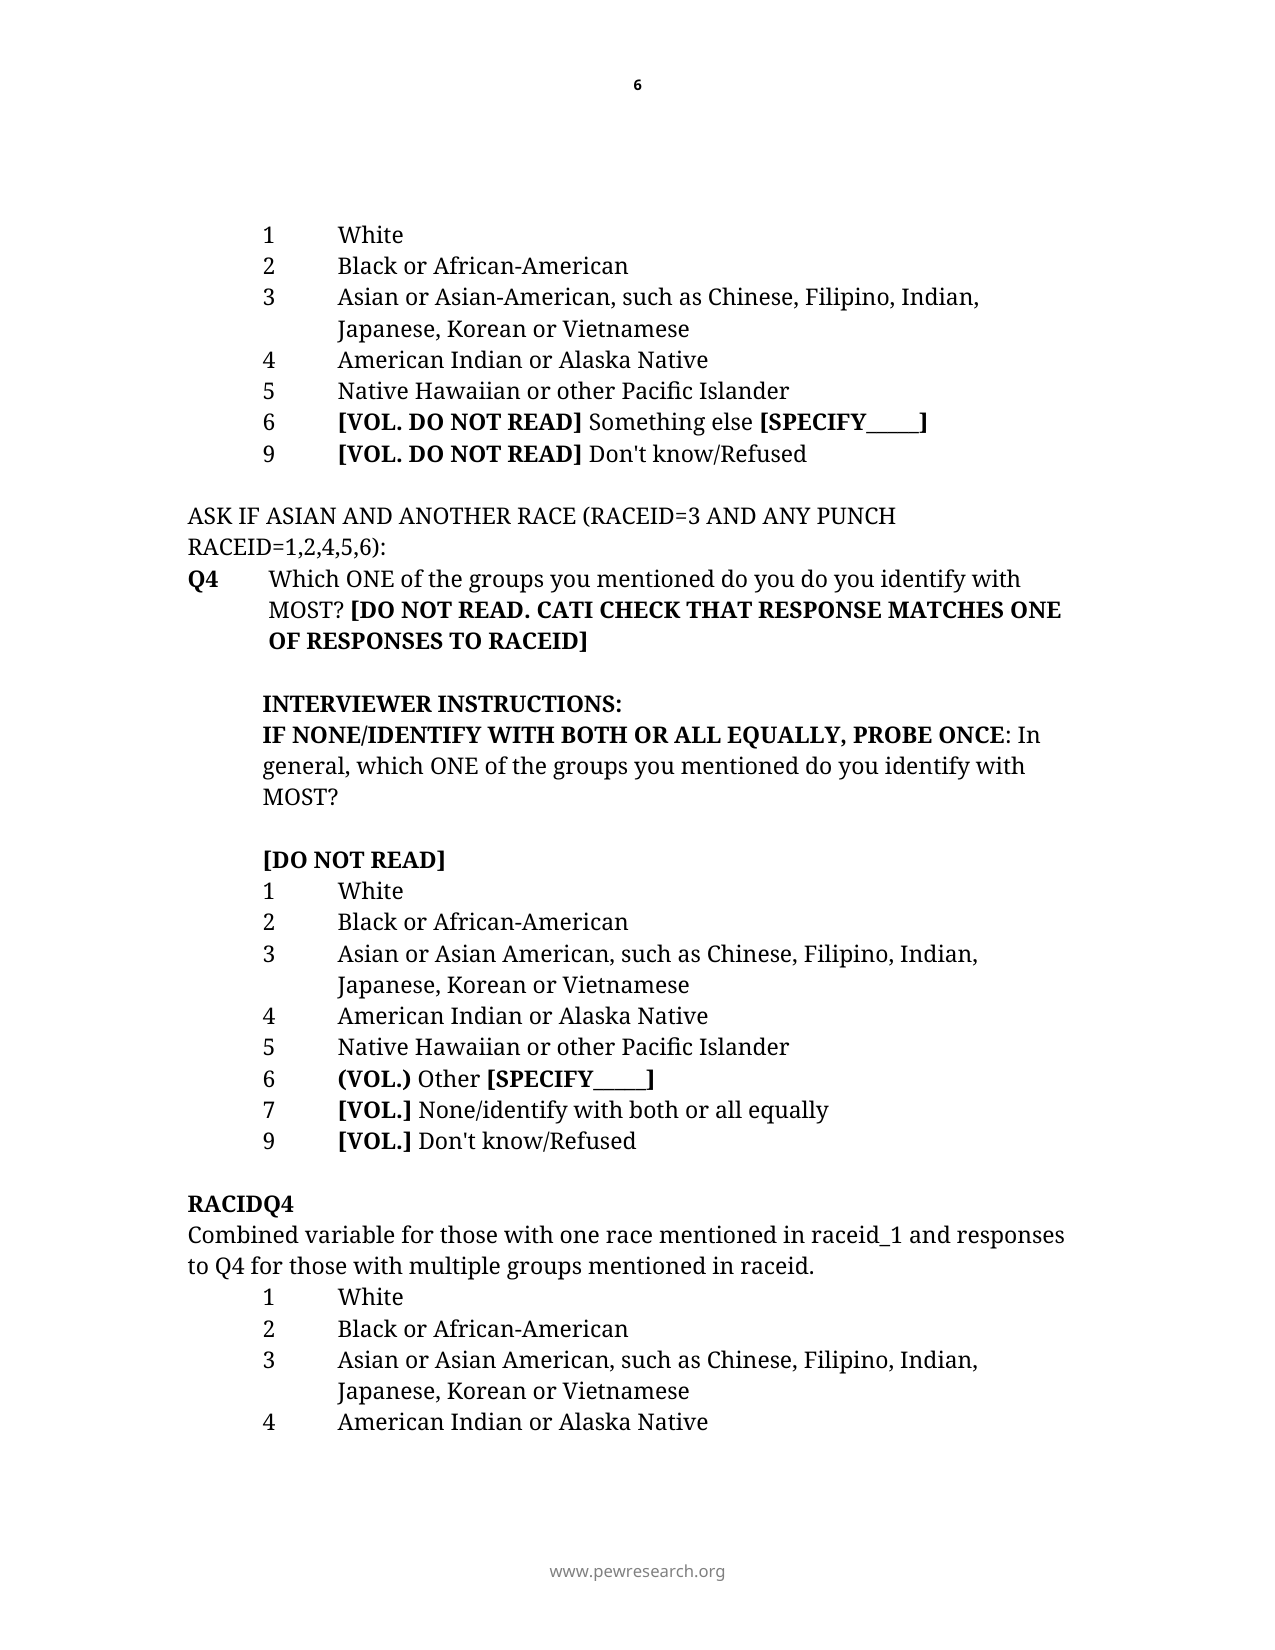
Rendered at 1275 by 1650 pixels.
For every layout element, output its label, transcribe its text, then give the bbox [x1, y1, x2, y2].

text 4 American Indian or Alaska Native [187, 1000, 1087, 1031]
text 1 White [187, 1281, 1087, 1312]
text 9 [VOL.] Don't know/Refused [262, 1125, 1087, 1156]
text 2 Black or African-American [187, 250, 1087, 281]
text 5 Native Hawaiian or other Pacific Islander [187, 1031, 1087, 1062]
text 1 White [187, 219, 1087, 250]
text 3 Asian or Asian-American, such as Chinese, Filipino, Indian, Japanese, Korean or Vietnamese [262, 281, 1087, 344]
text Q4 Which ONE of the groups you mentioned do you do you identify with MOST? [DO NOT READ. CATI CHECK THAT RESPONSE MATCHES ONE OF RESPONSES TO RACEID] [187, 562, 1087, 656]
text 9 [VOL. DO NOT READ] Don't know/Refused [187, 437, 1087, 469]
text 3 Asian or Asian American, such as Chinese, Filipino, Indian, Japanese, Korean or Vietnamese [262, 937, 1087, 1000]
text 2 Black or African-American [187, 1312, 1087, 1344]
text INTERVIEWER INSTRUCTIONS: [187, 687, 1087, 719]
text 3 Asian or Asian American, such as Chinese, Filipino, Indian, Japanese, Korean or Vietnamese [262, 1344, 1087, 1406]
text 4 American Indian or Alaska Native [187, 344, 1087, 375]
text IF NONE/IDENTIFY WITH BOTH OR ALL EQUALLY, PROBE ONCE: In general, which ONE of the groups you mentioned do you identify with MOST? [187, 719, 1087, 812]
text 6 [VOL. DO NOT READ] Something else [SPECIFY_____] [187, 406, 1087, 437]
text racidq4 [187, 1187, 1087, 1219]
text Combined variable for those with one race mentioned in raceid_1 and responses to Q4 for those with multiple groups mentioned in raceid. [187, 1219, 1087, 1281]
text 1 White [187, 875, 1087, 906]
text 4 American Indian or Alaska Native [187, 1406, 1087, 1437]
text ASK IF ASIAN AND ANOTHER RACE (RACEID=3 AND ANY PUNCH RACEID=1,2,4,5,6): [187, 500, 1087, 562]
text 6 (VOL.) Other [SPECIFY_____] [187, 1062, 1087, 1094]
text 5 Native Hawaiian or other Pacific Islander [187, 375, 1087, 406]
text 7 [VOL.] None/identify with both or all equally [262, 1094, 1087, 1125]
text [DO NOT READ] [187, 844, 1087, 875]
text 2 Black or African-American [187, 906, 1087, 937]
